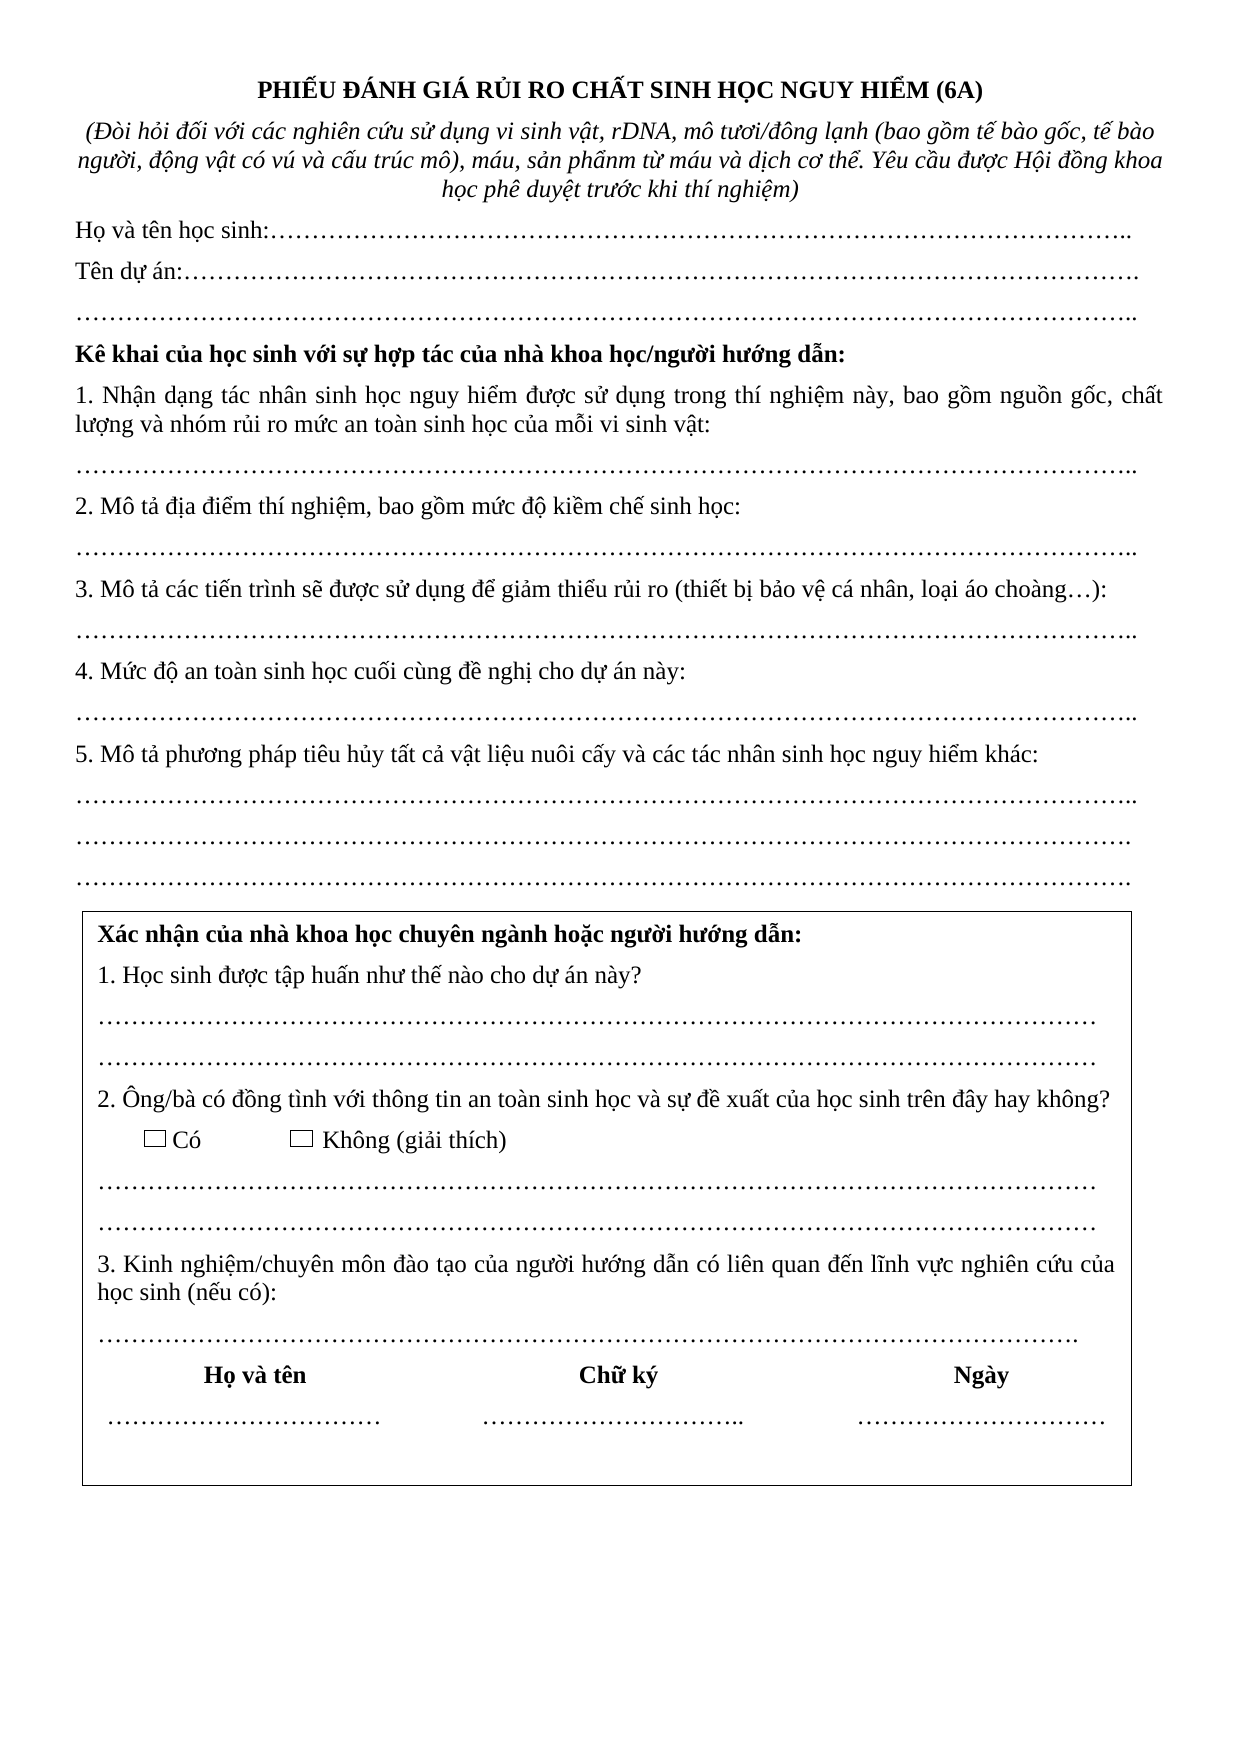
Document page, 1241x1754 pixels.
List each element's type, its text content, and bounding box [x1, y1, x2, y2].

text Kê khai của học sinh với sự hợp tác của nhà khoa học/người hướng dẫn: [75, 339, 1165, 367]
text ……………………………………………………………………………………………………………….. [75, 697, 1165, 726]
text ……………………………………………………………………………………………………………….. [75, 780, 1165, 809]
text ……………………………………………………………………………………………………………….. [75, 532, 1165, 561]
text 2. Mô tả địa điểm thí nghiệm, bao gồm mức độ kiềm chế sinh học: [75, 491, 1165, 520]
text 1. Nhận dạng tác nhân sinh học nguy hiểm được sử dụng trong thí nghiệm này, bao gồm nguồn gốc, chất lượng và nhóm rủi ro mức an toàn sinh học của mỗi vi sinh vật: [75, 380, 1165, 437]
text 3. Mô tả các tiến trình sẽ được sử dụng để giảm thiểu rủi ro (thiết bị bảo vệ cá nhân, loại áo choàng…): [75, 574, 1165, 602]
text ………………………………………………………………………………………………………………. [75, 821, 1165, 850]
text Tên dự án:……………………………………………………………………………………………………. [75, 256, 1165, 285]
text 4. Mức độ an toàn sinh học cuối cùng đề nghị cho dự án này: [75, 656, 1165, 685]
text ………………………………………………………………………………………………………………. [75, 862, 1165, 891]
text ……………………………………………………………………………………………………………….. [75, 450, 1165, 479]
text PHIẾU ĐÁNH GIÁ RỦI RO CHẤT SINH HỌC NGUY HIỂM (6A) [75, 75, 1165, 104]
text 5. Mô tả phương pháp tiêu hủy tất cả vật liệu nuôi cấy và các tác nhân sinh học nguy hiểm khác: [75, 739, 1165, 767]
text (Đòi hỏi đối với các nghiên cứu sử dụng vi sinh vật, rDNA, mô tươi/đông lạnh (bao gồm tế bào gốc, tế bào người, động vật có vú và cấu trúc mô), máu, sản phẩnm từ máu và dịch cơ thể. Yêu cầu được Hội đồng khoa học phê duyệt trước khi thí nghiệm) [75, 116, 1165, 202]
text Họ và tên học sinh:………………………………………………………………………………………….. [75, 215, 1165, 244]
text ……………………………………………………………………………………………………………….. [75, 615, 1165, 644]
text ……………………………………………………………………………………………………………….. [75, 297, 1165, 326]
